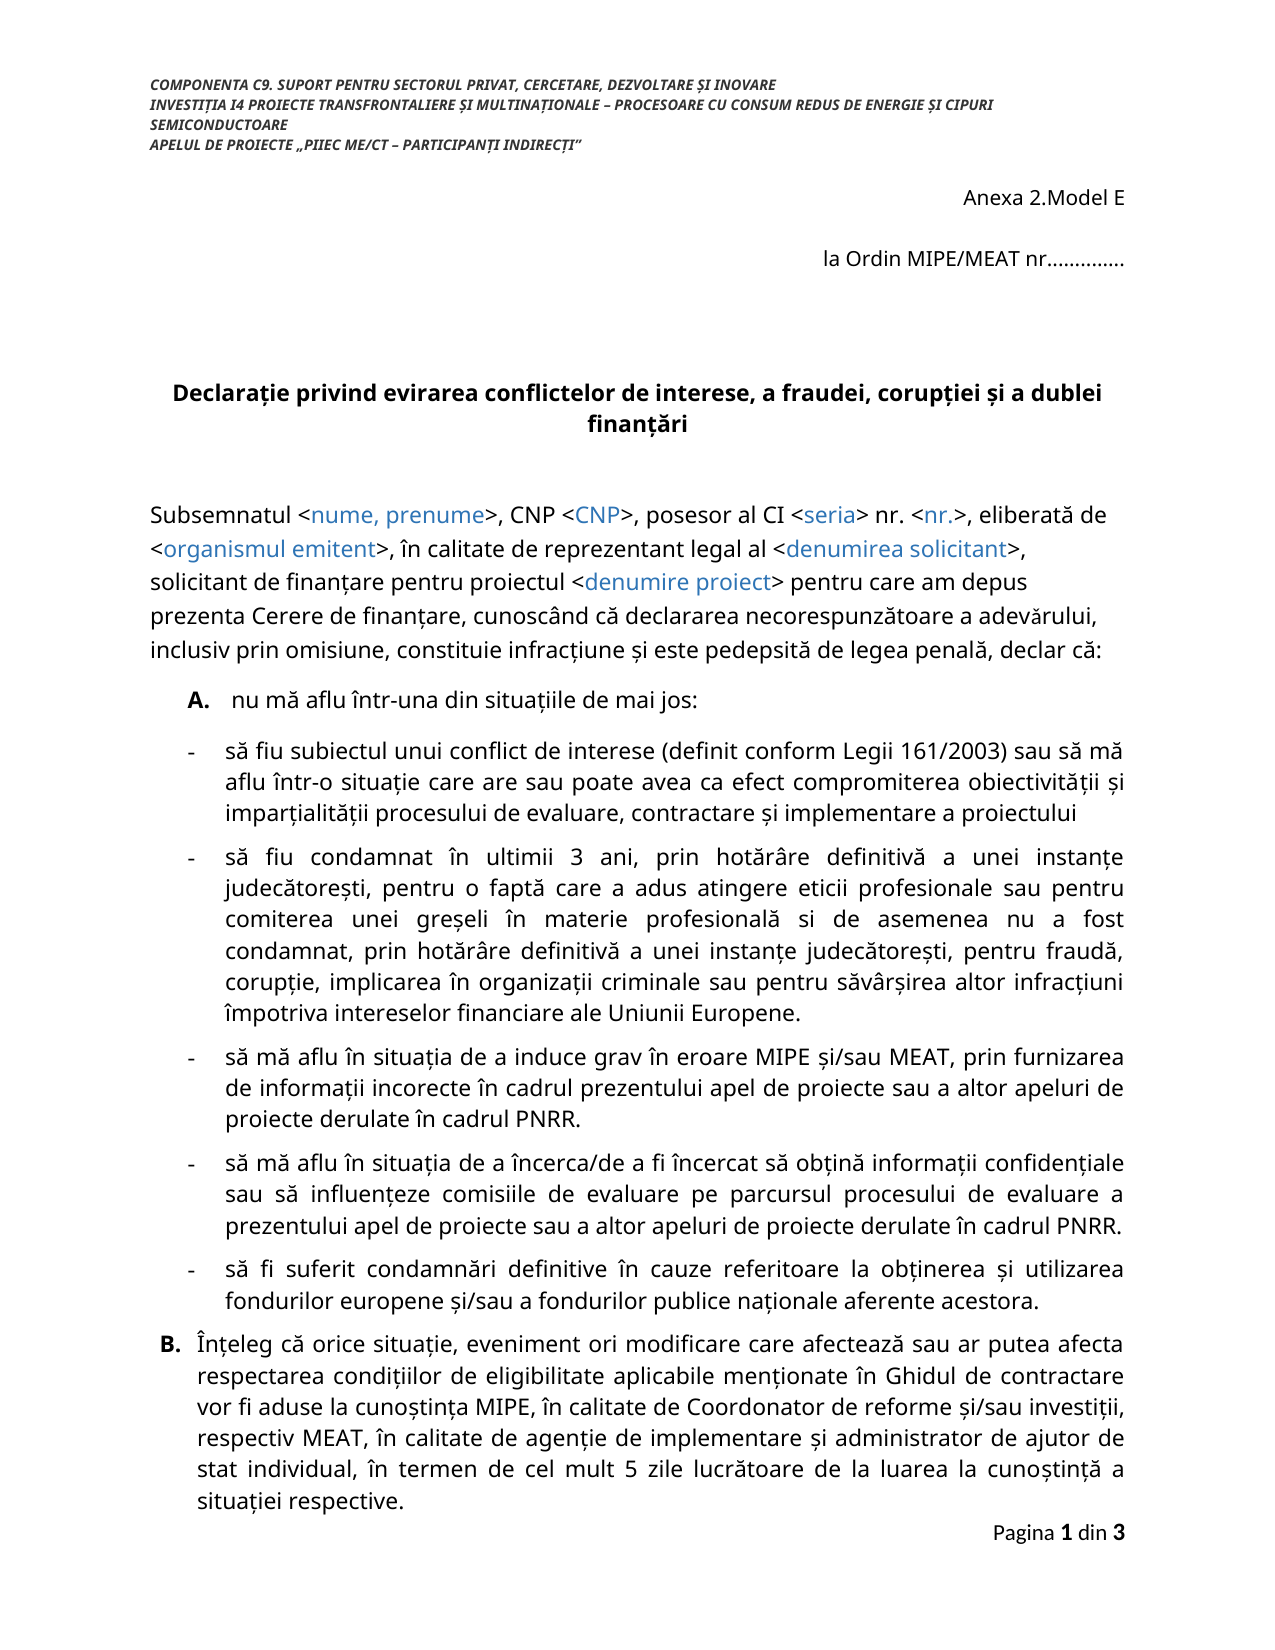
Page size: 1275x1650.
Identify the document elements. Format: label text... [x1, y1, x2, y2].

list să fiu condamnat în ultimii 3 ani, prin hotărâre definitivă a unei instanţe judecătoreşti, pentru o faptă care a adus atingere eticii profesionale sau pentru comiterea unei greşeli în materie profesională si de asemenea nu a fost condamnat, prin hotărâre definitivă a unei instanţe judecătoreşti, pentru fraudă, corupţie, implicarea în organizaţii criminale sau pentru săvârşirea altor infracţiuni împotriva intereselor financiare ale Uniunii Europene. [187, 841, 1125, 1028]
list să mă aflu în situația de a induce grav în eroare MIPE și/sau MEAT, prin furnizarea de informaţii incorecte în cadrul prezentului apel de proiecte sau a altor apeluri de proiecte derulate în cadrul PNRR. [187, 1041, 1125, 1135]
list să fi suferit condamnări definitive în cauze referitoare la obţinerea şi utilizarea fondurilor europene şi/sau a fondurilor publice naţionale aferente acestora. [187, 1253, 1125, 1316]
text Subsemnatul <nume, prenume>, CNP <CNP>, posesor al CI <seria> nr. <nr.>, eliberată de <organismul emitent>, în calitate de reprezentant legal al <denumirea solicitant>, solicitant de finanţare pentru proiectul <denumire proiect> pentru care am depus prezenta Cerere de finanţare, cunoscând că declararea necorespunzătoare a adevǎrului, inclusiv prin omisiune, constituie infracţiune şi este pedepsită de legea penală, declar că: [150, 499, 1125, 665]
list să fiu subiectul unui conflict de interese (definit conform Legii 161/2003) sau să mă aflu într-o situaţie care are sau poate avea ca efect compromiterea obiectivității și imparțialității procesului de evaluare, contractare și implementare a proiectului [187, 735, 1125, 828]
text Anexa 2.Model E [150, 183, 1125, 211]
list nu mă aflu într-una din situațiile de mai jos: [187, 684, 1125, 716]
list Înțeleg că orice situație, eveniment ori modificare care afectează sau ar putea afecta respectarea condițiilor de eligibilitate aplicabile menționate în Ghidul de contractare vor fi aduse la cunoștința MIPE, în calitate de Coordonator de reforme și/sau investiții, respectiv MEAT, în calitate de agenție de implementare și administrator de ajutor de stat individual, în termen de cel mult 5 zile lucrătoare de la luarea la cunoștință a situației respective. [159, 1328, 1125, 1516]
subtitle Declarație privind evirarea conflictelor de interese, a fraudei, corupției și a dublei finanțări [150, 377, 1125, 439]
list să mă aflu în situația de a încerca/de a fi încercat să obţină informaţii confidenţiale sau să influenţeze comisiile de evaluare pe parcursul procesului de evaluare a prezentului apel de proiecte sau a altor apeluri de proiecte derulate în cadrul PNRR. [187, 1147, 1125, 1241]
text la Ordin MIPE/MEAT nr.............. [150, 244, 1125, 273]
